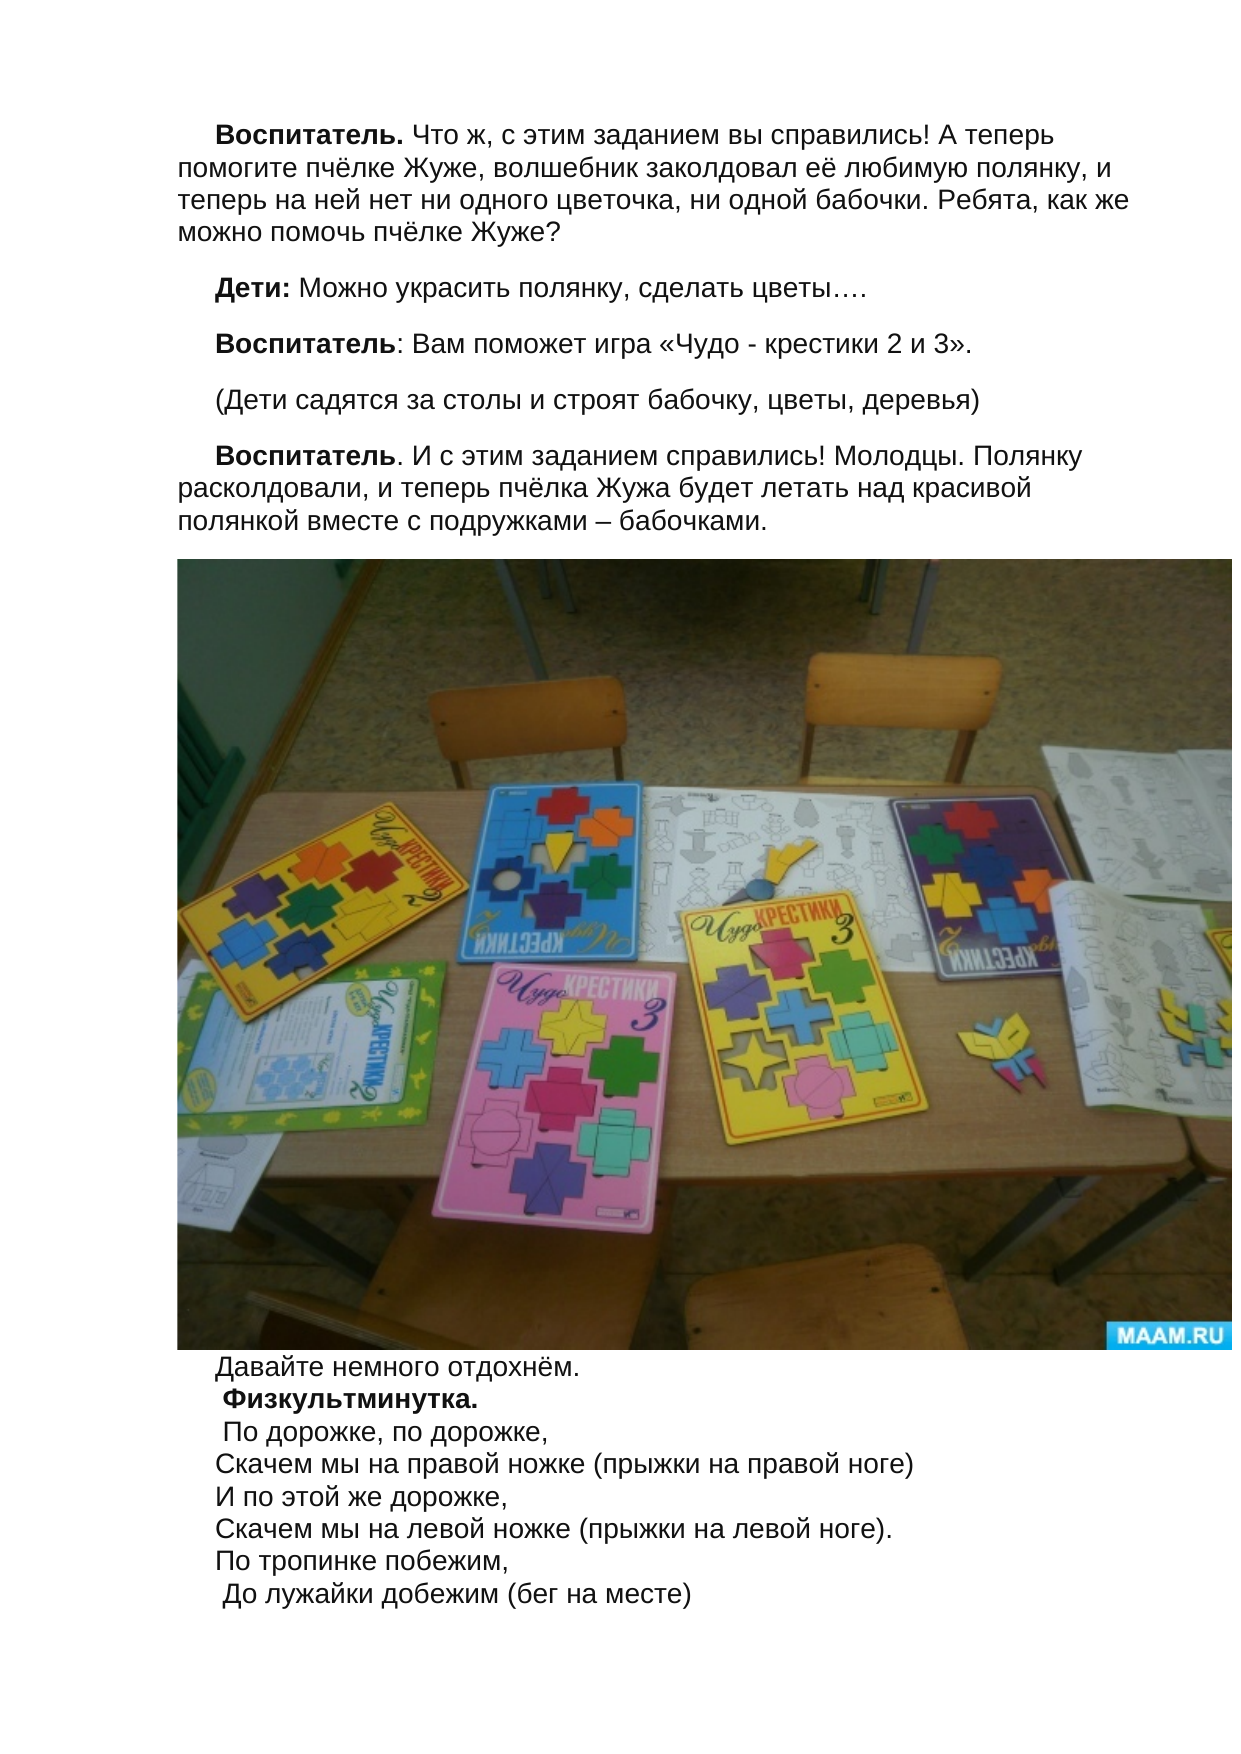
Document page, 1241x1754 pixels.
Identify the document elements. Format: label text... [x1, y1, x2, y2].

text Дети: Можно украсить полянку, сделать цветы…. [177, 271, 1152, 303]
picture [177, 559, 1232, 1350]
text Воспитатель. И с этим заданием справились! Молодцы. Полянку расколдовали, и теперь пчёлка Жужа будет летать над красивой полянкой вместе с подружками – бабочками. [177, 439, 1152, 536]
text (Дети садятся за столы и строят бабочку, цветы, деревья) [177, 383, 1152, 415]
text По дорожке, по дорожке, [177, 1415, 1152, 1447]
text Скачем мы на левой ножке (прыжки на левой ноге). [177, 1512, 1152, 1544]
text Воспитатель: Вам поможет игра «Чудо - крестики 2 и 3». [177, 327, 1152, 359]
text Физкультминутка. [177, 1382, 1152, 1415]
text Давайте немного отдохнём. [177, 1350, 1152, 1382]
text До лужайки добежим (бег на месте) [177, 1577, 1152, 1609]
text Воспитатель. Что ж, с этим заданием вы справились! А теперь помогите пчёлке Жуже, волшебник заколдовал её любимую полянку, и теперь на ней нет ни одного цветочка, ни одной бабочки. Ребята, как же можно помочь пчёлке Жуже? [177, 118, 1152, 248]
text Скачем мы на правой ножке (прыжки на правой ноге) [177, 1447, 1152, 1479]
text И по этой же дорожке, [177, 1479, 1152, 1512]
text По тропинке побежим, [177, 1544, 1152, 1577]
